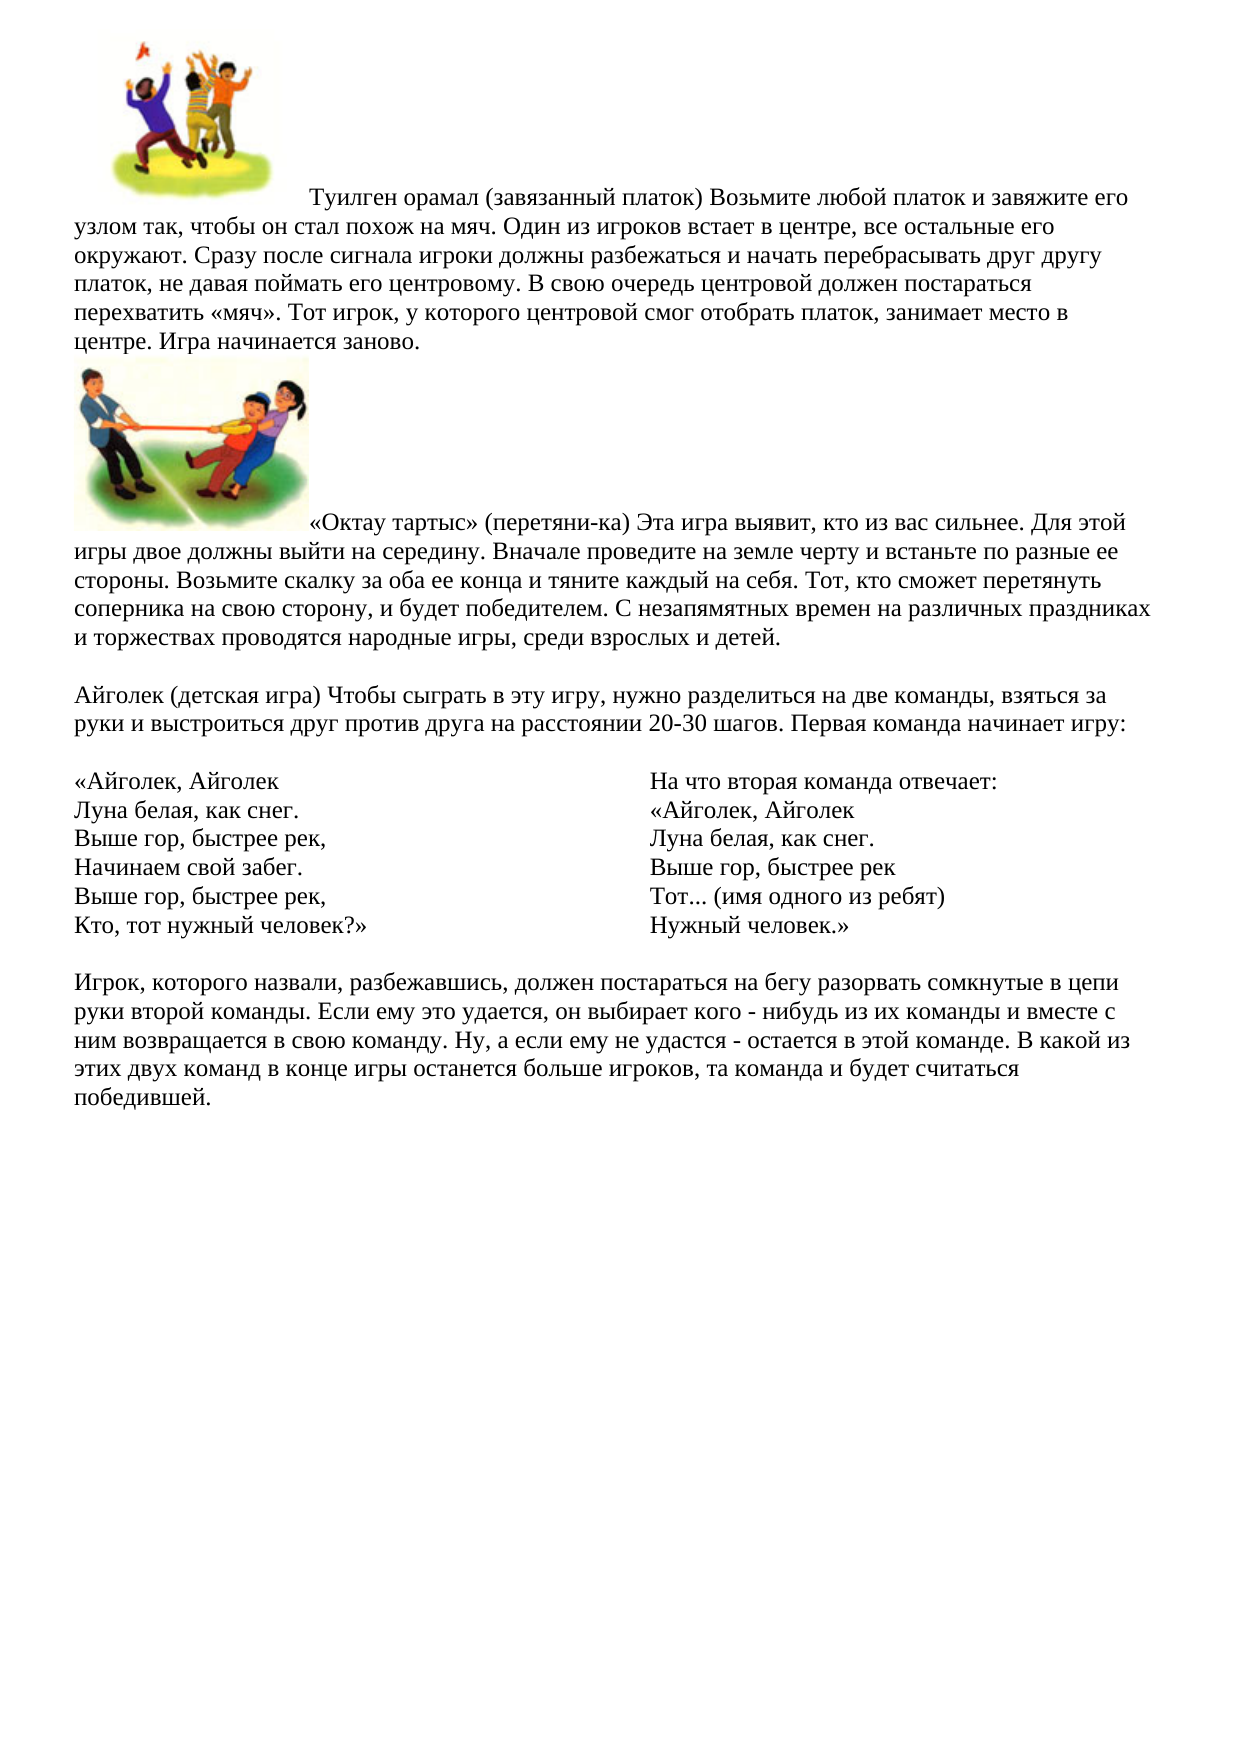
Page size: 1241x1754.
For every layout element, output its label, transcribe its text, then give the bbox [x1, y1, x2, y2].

text «Айголек, Айголек Луна белая, как снег. Выше гор, быстрее рек, Начинаем свой забег. Выше гор, быстрее рек, Кто, тот нужный человек?» На что вторая команда отвечает: «Айголек, Айголек Луна белая, как снег. Выше гор, быстрее рек Тот... (имя одного из ребят) Нужный человек.» [74, 766, 576, 967]
picture [73, 29, 309, 206]
text «Айголек, Айголек Луна белая, как снег. Выше гор, быстрее рек, Начинаем свой забег. Выше гор, быстрее рек, Кто, тот нужный человек?» На что вторая команда отвечает: «Айголек, Айголек Луна белая, как снег. Выше гор, быстрее рек Тот... (имя одного из ребят) Нужный человек.» [649, 766, 1152, 967]
text Игрок, которого назвали, разбежавшись, должен постараться на бегу разорвать сомкнутые в цепи руки второй команды. Если ему это удается, он выбирает кого - нибудь из их команды и вместе с ним возвращается в свою команду. Ну, а если ему не удастся - остается в этой команде. В какой из этих двух команд в конце игры останется больше игроков, та команда и будет считаться победившей. [74, 967, 1152, 1111]
text «Октау тартыс» (перетяни-ка) Эта игра выявит, кто из вас сильнее. Для этой игры двое должны выйти на середину. Вначале проведите на земле черту и встаньте по разные ее стороны. Возьмите скалку за оба ее конца и тяните каждый на себя. Тот, кто сможет перетянуть соперника на свою сторону, и будет победителем. С незапямятных времен на различных праздниках и торжествах проводятся народные игры, среди взрослых и детей. [74, 355, 1152, 651]
text Туилген орамал (завязанный платок) Возьмите любой платок и завяжите его узлом так, чтобы он стал похож на мяч. Один из игроков встает в центре, все остальные его окружают. Сразу после сигнала игроки должны разбежаться и начать перебрасывать друг другу платок, не давая поймать его центровому. В свою очередь центровой должен постараться перехватить «мяч». Тот игрок, у которого центровой смог отобрать платок, занимает место в центре. Игра начинается заново. [74, 29, 1152, 355]
picture [73, 354, 309, 531]
text Айголек (детская игра) Чтобы сыграть в эту игру, нужно разделиться на две команды, взяться за руки и выстроиться друг против друга на расстоянии 20-30 шагов. Первая команда начинает игру: [74, 680, 1152, 766]
